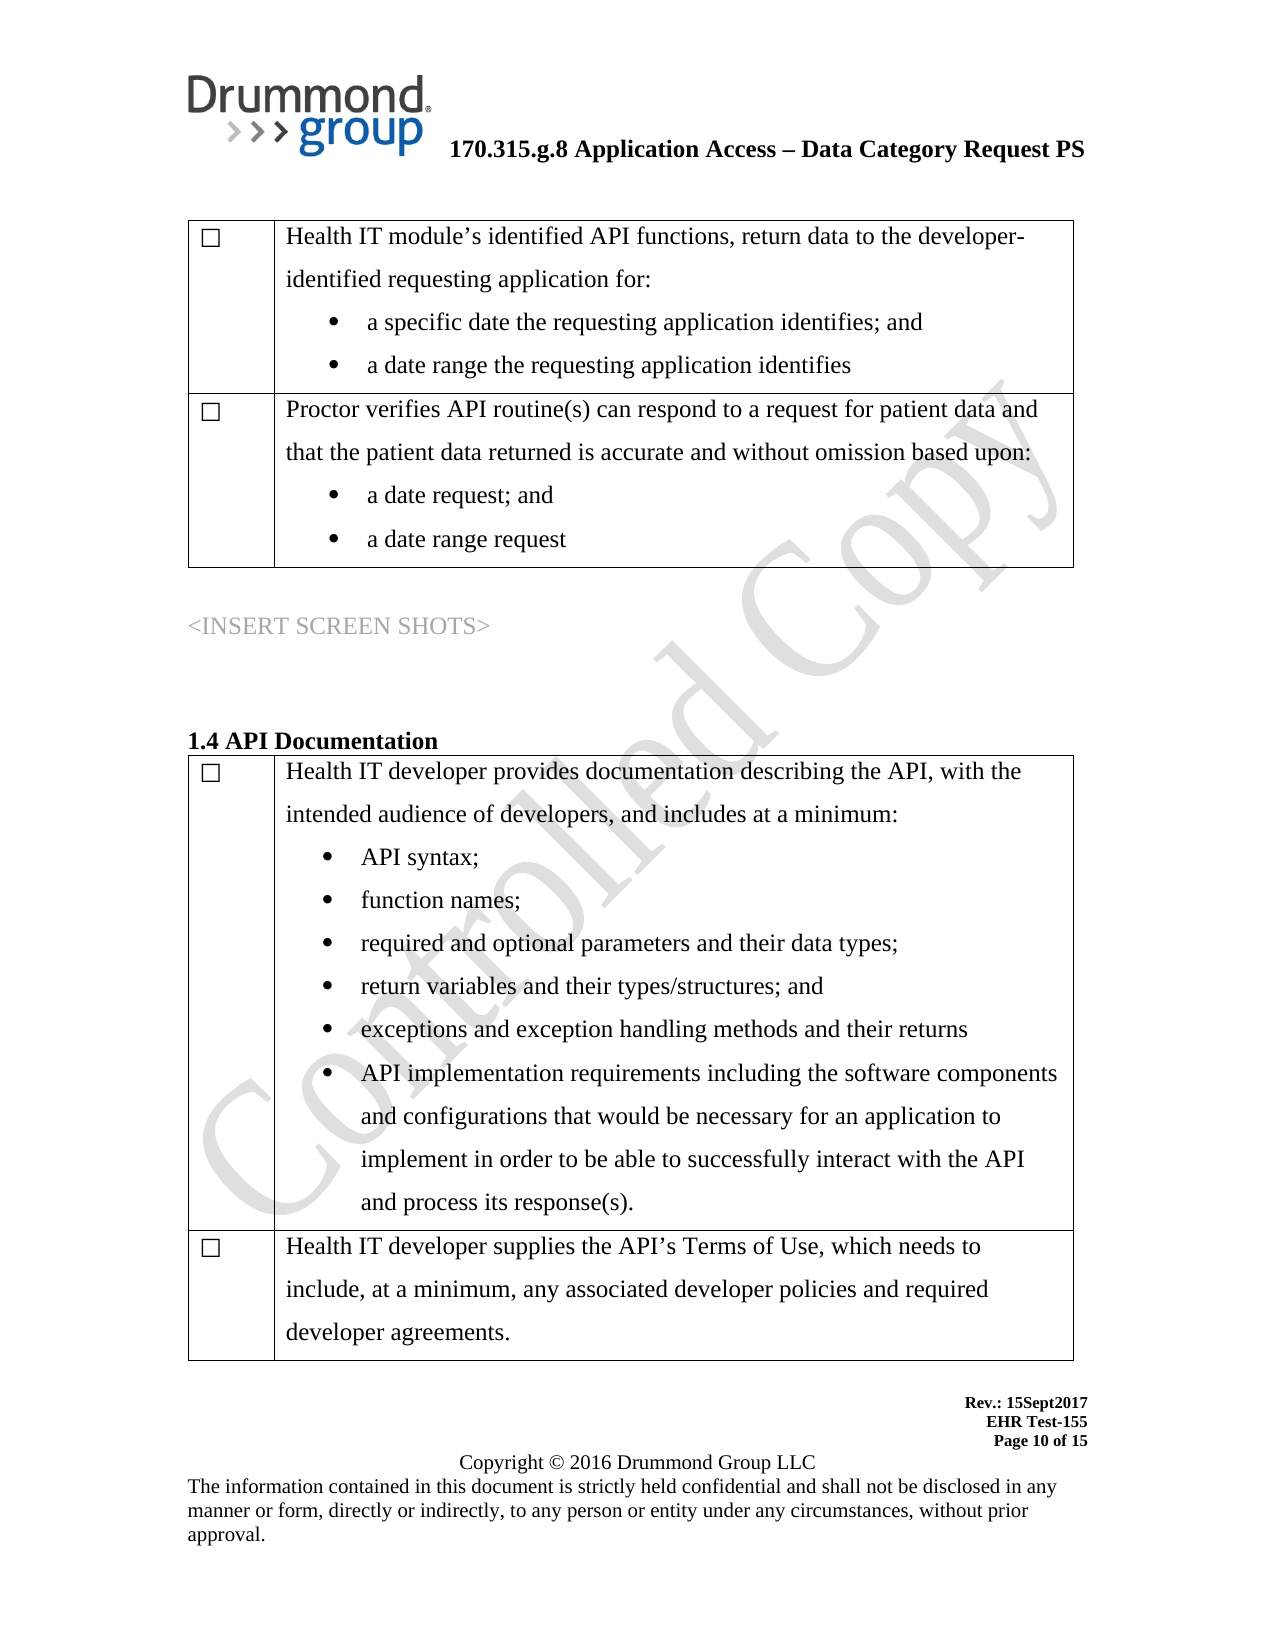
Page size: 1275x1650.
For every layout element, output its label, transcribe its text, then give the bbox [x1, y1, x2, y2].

picture [187, 75, 433, 157]
text <INSERT SCREEN SHOTS> [187, 611, 1087, 640]
table_cell Proctor verifies API routine(s) can respond to a request for patient data and that the patient data returned is accurate and without omission based upon: a date request; and a date range request [275, 394, 1073, 567]
table_header Health IT module’s identified API functions, return data to the developer-identified requesting application for: a specific date the requesting application identifies; and a date range the requesting application identifies [275, 221, 1073, 393]
text 1.4 API Documentation [187, 726, 1087, 755]
table_cell Health IT developer supplies the API’s Terms of Use, which needs to include, at a minimum, any associated developer policies and required developer agreements. [275, 1231, 1073, 1360]
table_header Health IT developer provides documentation describing the API, with the intended audience of developers, and includes at a minimum: API syntax; function names; required and optional parameters and their data types; return variables and their types/structures; and exceptions and exception handling methods and their returns API implementation requirements including the software components and configurations that would be necessary for an application to implement in order to be able to successfully interact with the API and process its response(s). [275, 756, 1073, 1230]
